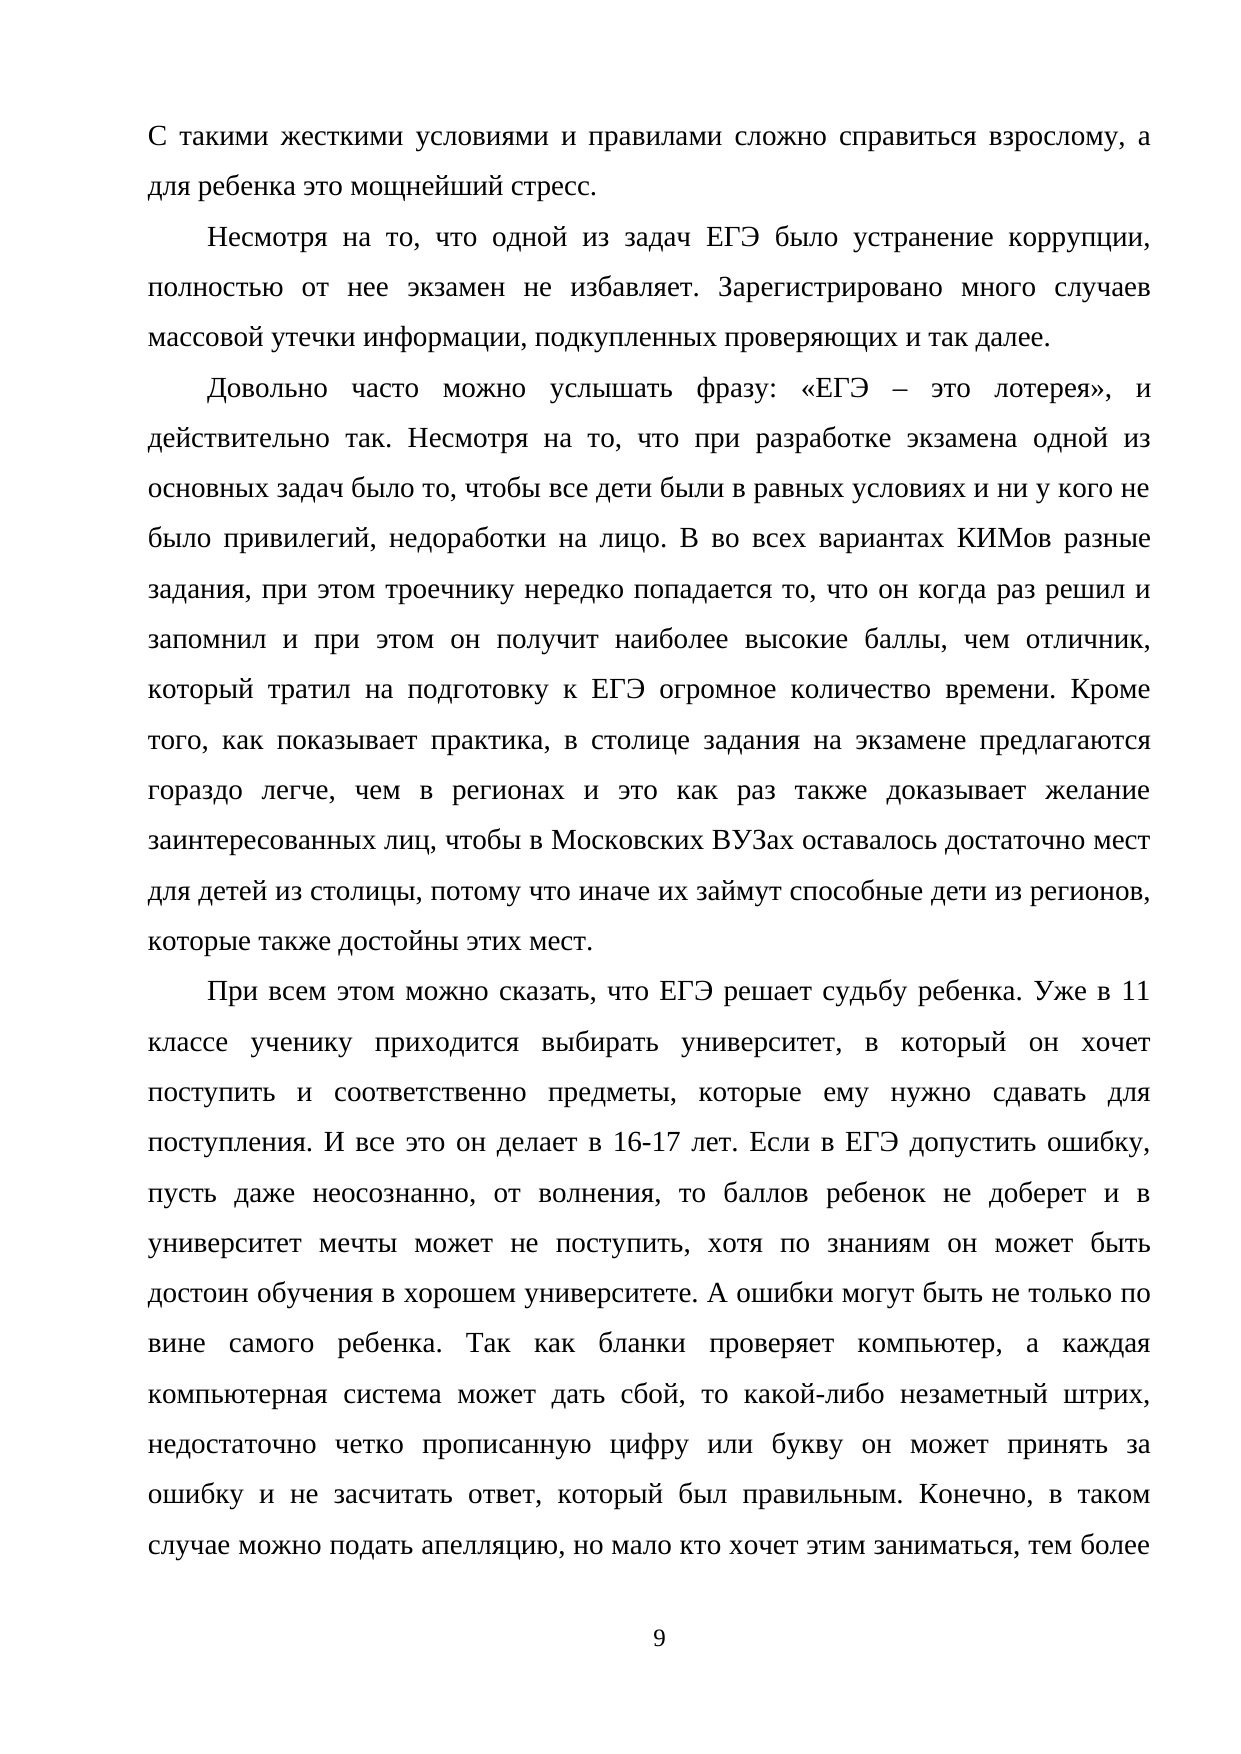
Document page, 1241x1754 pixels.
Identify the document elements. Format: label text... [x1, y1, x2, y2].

text Довольно часто можно услышать фразу: «ЕГЭ – это лотерея», и действительно так. Несмотря на то, что при разработке экзамена одной из основных задач было то, чтобы все дети были в равных условиях и ни у кого не было привилегий, недоработки на лицо. В во всех вариантах КИМов разные задания, при этом троечнику нередко попадается то, что он когда раз решил и запомнил и при этом он получит наиболее высокие баллы, чем отличник, который тратил на подготовку к ЕГЭ огромное количество времени. Кроме того, как показывает практика, в столице задания на экзамене предлагаются гораздо легче, чем в регионах и это как раз также доказывает желание заинтересованных лиц, чтобы в Московских ВУЗах оставалось достаточно мест для детей из столицы, потому что иначе их займут способные дети из регионов, которые также достойны этих мест. [148, 370, 1152, 957]
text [148, 973, 1152, 1560]
text Несмотря на то, что одной из задач ЕГЭ было устранение коррупции, полностью от нее экзамен не избавляет. Зарегистрировано много случаев массовой утечки информации, подкупленных проверяющих и так далее. [148, 219, 1152, 353]
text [148, 118, 1152, 202]
